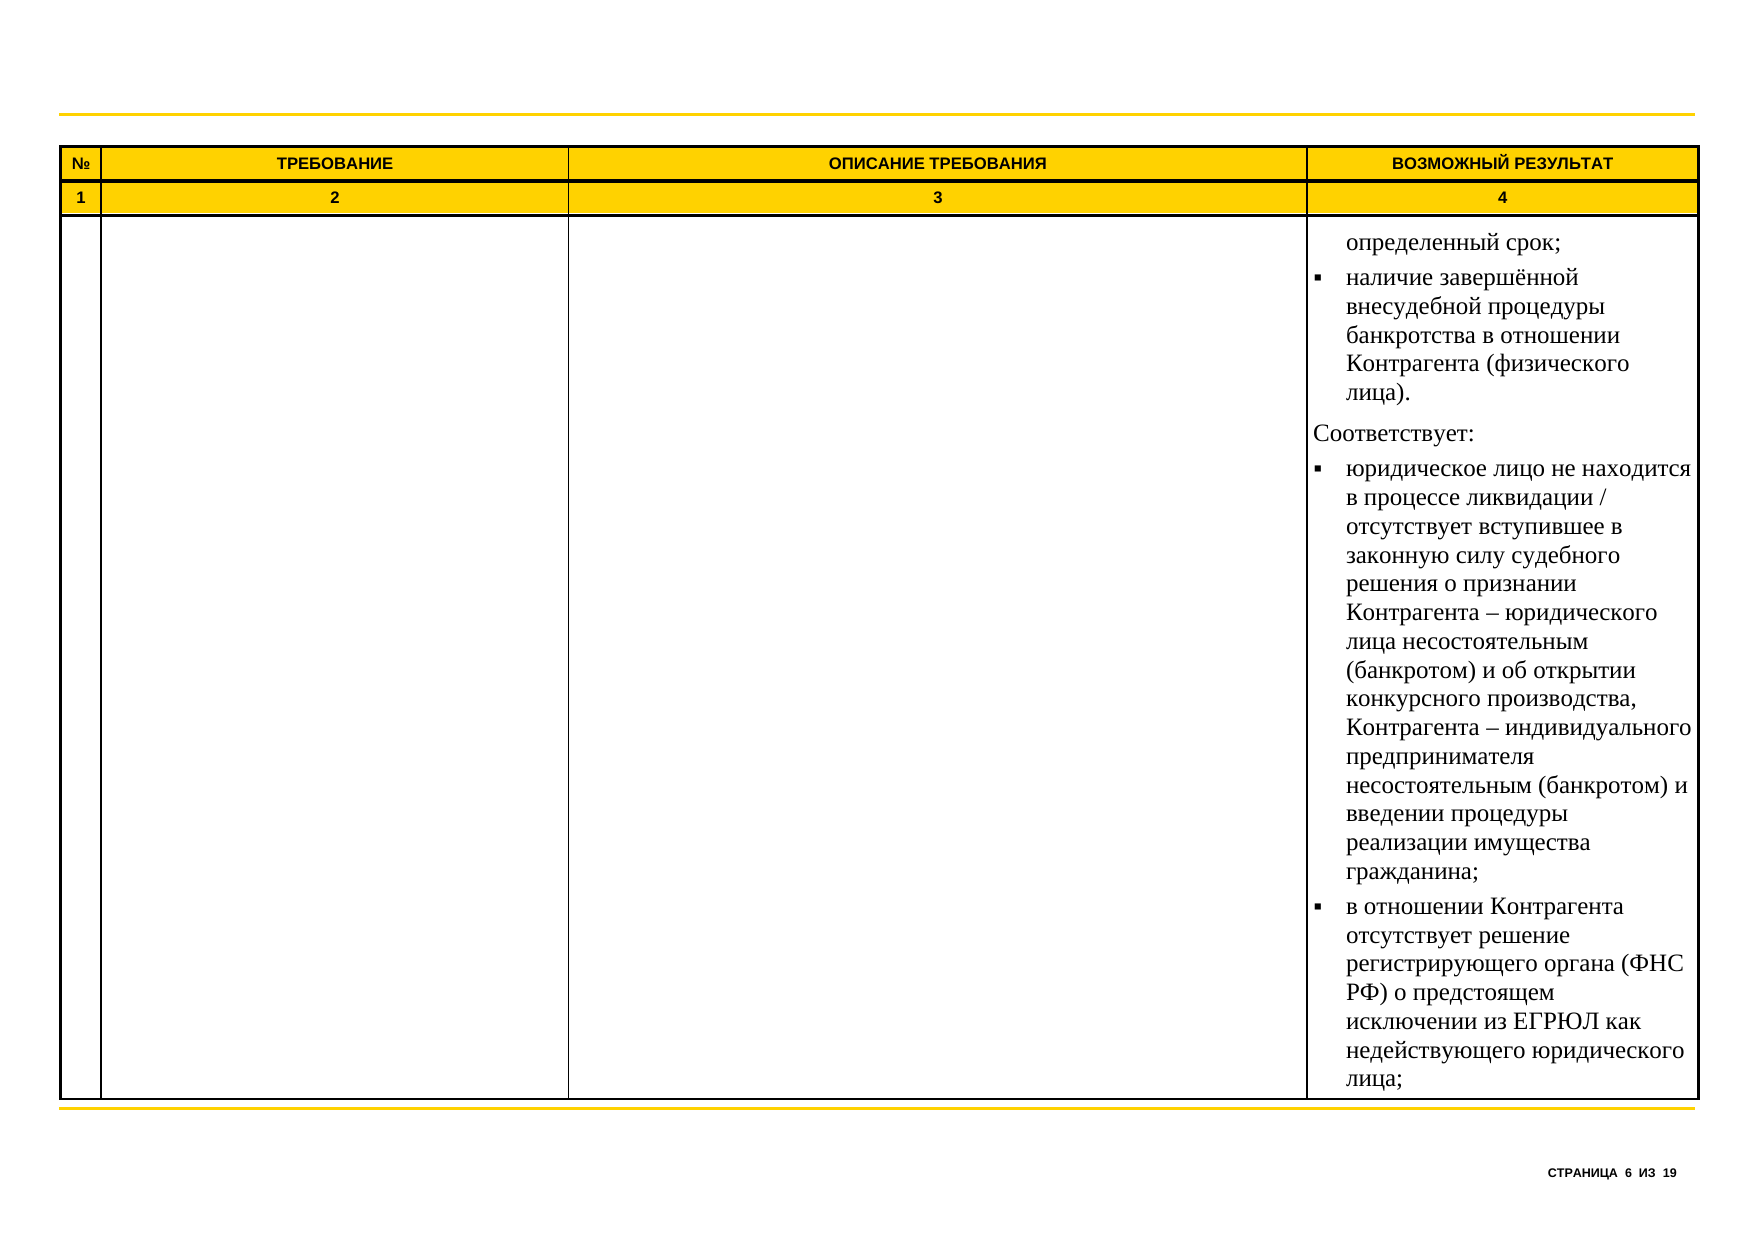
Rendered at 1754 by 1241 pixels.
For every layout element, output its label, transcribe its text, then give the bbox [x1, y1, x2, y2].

table_cell 3 [569, 183, 1306, 213]
table_cell [62, 217, 100, 1098]
table_header № [62, 148, 100, 179]
table_cell 4 [1308, 183, 1697, 213]
table_header Описание требования [569, 148, 1306, 179]
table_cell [102, 217, 568, 1098]
table_header Требование [102, 148, 568, 179]
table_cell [569, 217, 1306, 1098]
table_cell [1308, 217, 1697, 1098]
table_cell 2 [102, 183, 568, 213]
table_cell 1 [62, 183, 100, 213]
table_header Возможный результат [1308, 148, 1697, 179]
